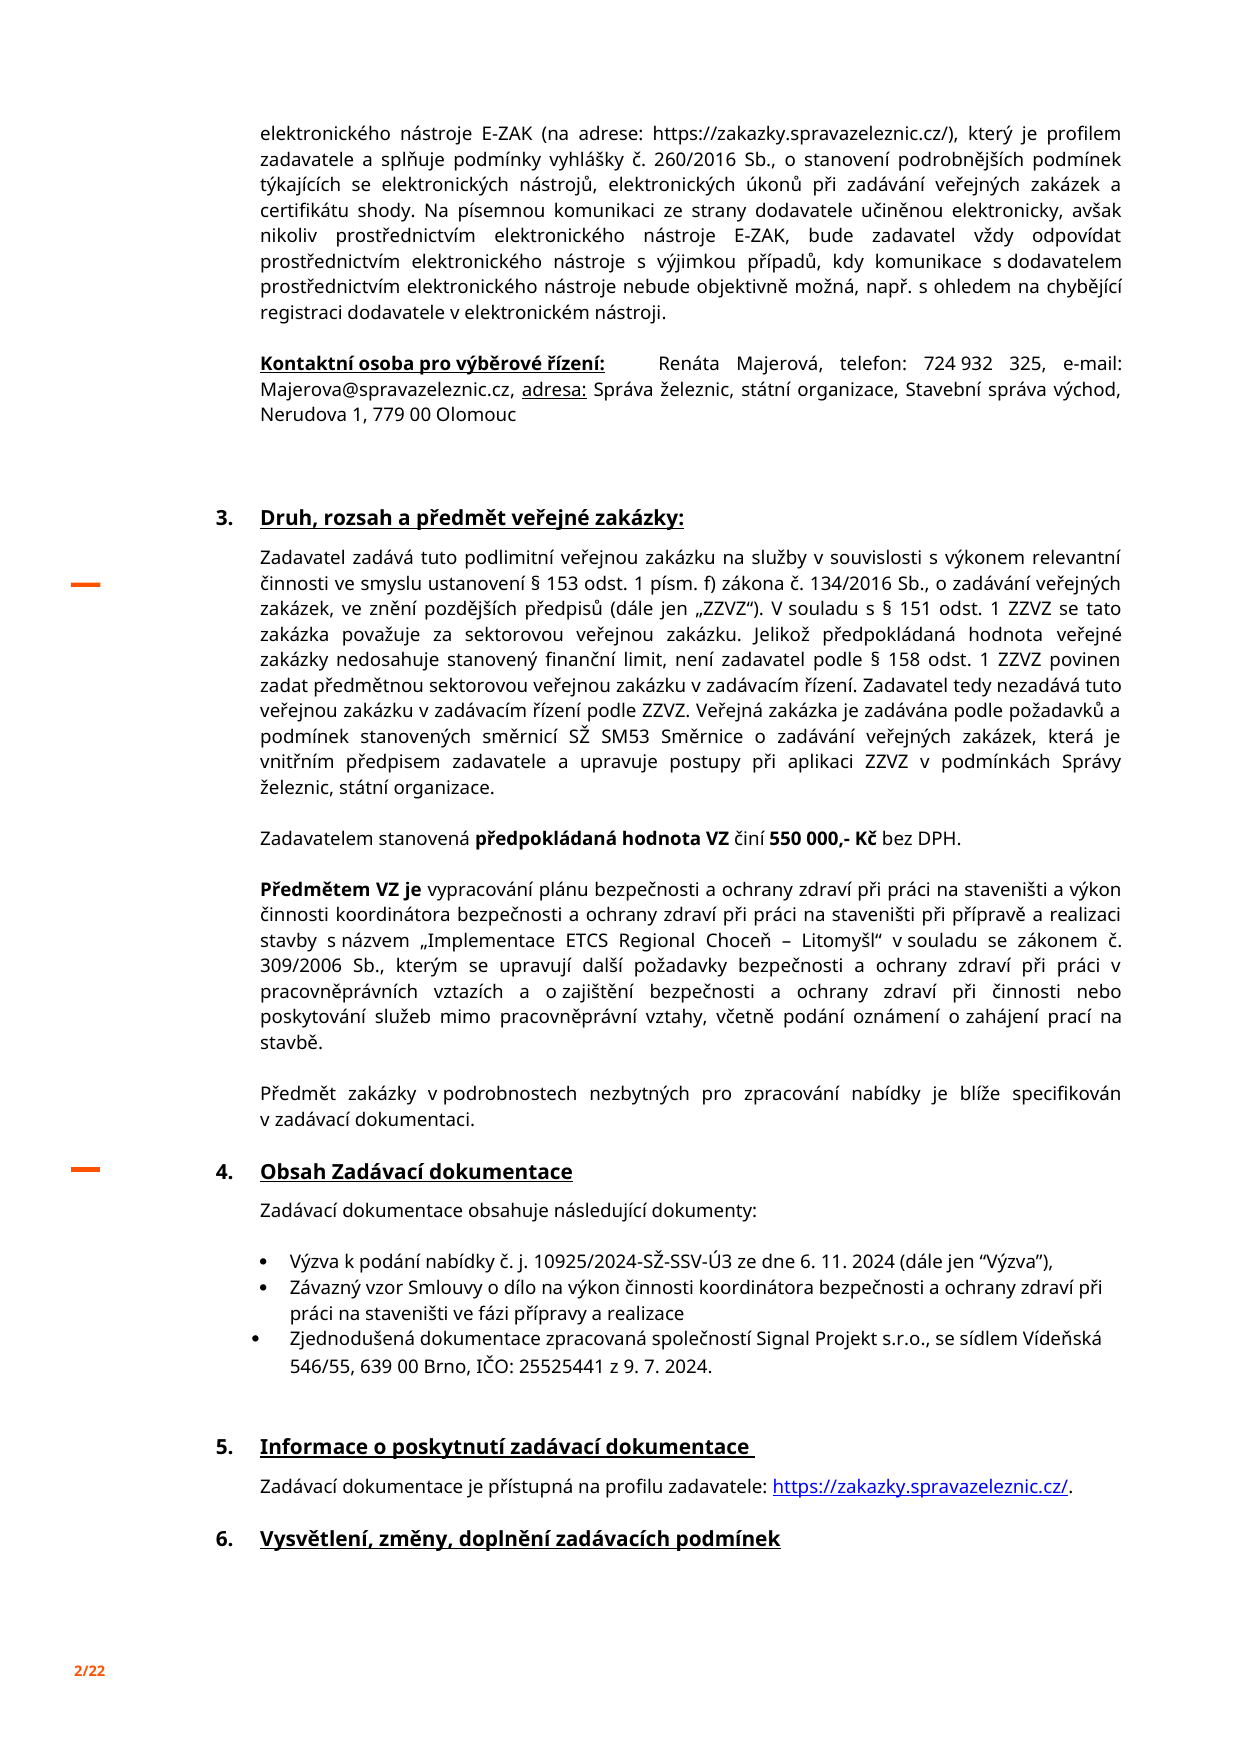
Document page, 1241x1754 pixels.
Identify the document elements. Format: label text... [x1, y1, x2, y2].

list Vysvětlení, změny, doplnění zadávacích podmínek [216, 1524, 1122, 1552]
text Předmět zakázky v podrobnostech nezbytných pro zpracování nabídky je blíže specifikován v zadávací dokumentaci. [260, 1080, 1122, 1131]
text Kontaktní osoba pro výběrové řízení: Renáta Majerová, telefon: 724 932 325, e-mail: Majerova@spravazeleznic.cz, adresa: Správa železnic, státní organizace, Stavební správa východ, Nerudova 1, 779 00 Olomouc [260, 350, 1122, 427]
list Zjednodušená dokumentace zpracovaná společností Signal Projekt s.r.o., se sídlem Vídeňská 546/55, 639 00 Brno, IČO: 25525441 z 9. 7. 2024. [252, 1325, 1122, 1379]
text Předmětem VZ je vypracování plánu bezpečnosti a ochrany zdraví při práci na staveništi a výkon činnosti koordinátora bezpečnosti a ochrany zdraví při práci na staveništi při přípravě a realizaci stavby s názvem „Implementace ETCS Regional Choceň – Litomyšl“ v souladu se zákonem č. 309/2006 Sb., kterým se upravují další požadavky bezpečnosti a ochrany zdraví při práci v pracovněprávních vztazích a o zajištění bezpečnosti a ochrany zdraví při činnosti nebo poskytování služeb mimo pracovněprávní vztahy, včetně podání oznámení o zahájení prací na stavbě. [260, 876, 1122, 1055]
list Druh, rozsah a předmět veřejné zakázky: [216, 503, 1122, 532]
list Závazný vzor Smlouvy o dílo na výkon činnosti koordinátora bezpečnosti a ochrany zdraví při práci na staveništi ve fázi přípravy a realizace [260, 1274, 1122, 1325]
list Obsah Zadávací dokumentace [216, 1157, 1122, 1185]
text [260, 121, 1122, 325]
list Informace o poskytnutí zadávací dokumentace [216, 1432, 1122, 1460]
list Výzva k podání nabídky č. j. 10925/2024-SŽ-SSV-Ú3 ze dne 6. 11. 2024 (dále jen “Výzva”), [260, 1249, 1122, 1274]
text Zadavatel zadává tuto podlimitní veřejnou zakázku na služby v souvislosti s výkonem relevantní činnosti ve smyslu ustanovení § 153 odst. 1 písm. f) zákona č. 134/2016 Sb., o zadávání veřejných zakázek, ve znění pozdějších předpisů (dále jen „ZZVZ“). V souladu s § 151 odst. 1 ZZVZ se tato zakázka považuje za sektorovou veřejnou zakázku. Jelikož předpokládaná hodnota veřejné zakázky nedosahuje stanovený finanční limit, není zadavatel podle § 158 odst. 1 ZZVZ povinen zadat předmětnou sektorovou veřejnou zakázku v zadávacím řízení. Zadavatel tedy nezadává tuto veřejnou zakázku v zadávacím řízení podle ZZVZ. Veřejná zakázka je zadávána podle požadavků a podmínek stanovených směrnicí SŽ SM53 Směrnice o zadávání veřejných zakázek, která je vnitřním předpisem zadavatele a upravuje postupy při aplikaci ZZVZ v podmínkách Správy železnic, státní organizace. [260, 544, 1122, 799]
text Zadavatelem stanovená předpokládaná hodnota VZ činí 550 000,- Kč bez DPH. [260, 825, 1122, 851]
text Zadávací dokumentace obsahuje následující dokumenty: [260, 1198, 1122, 1223]
text Zadávací dokumentace je přístupná na profilu zadavatele: https://zakazky.spravazeleznic.cz/. [260, 1473, 1122, 1498]
